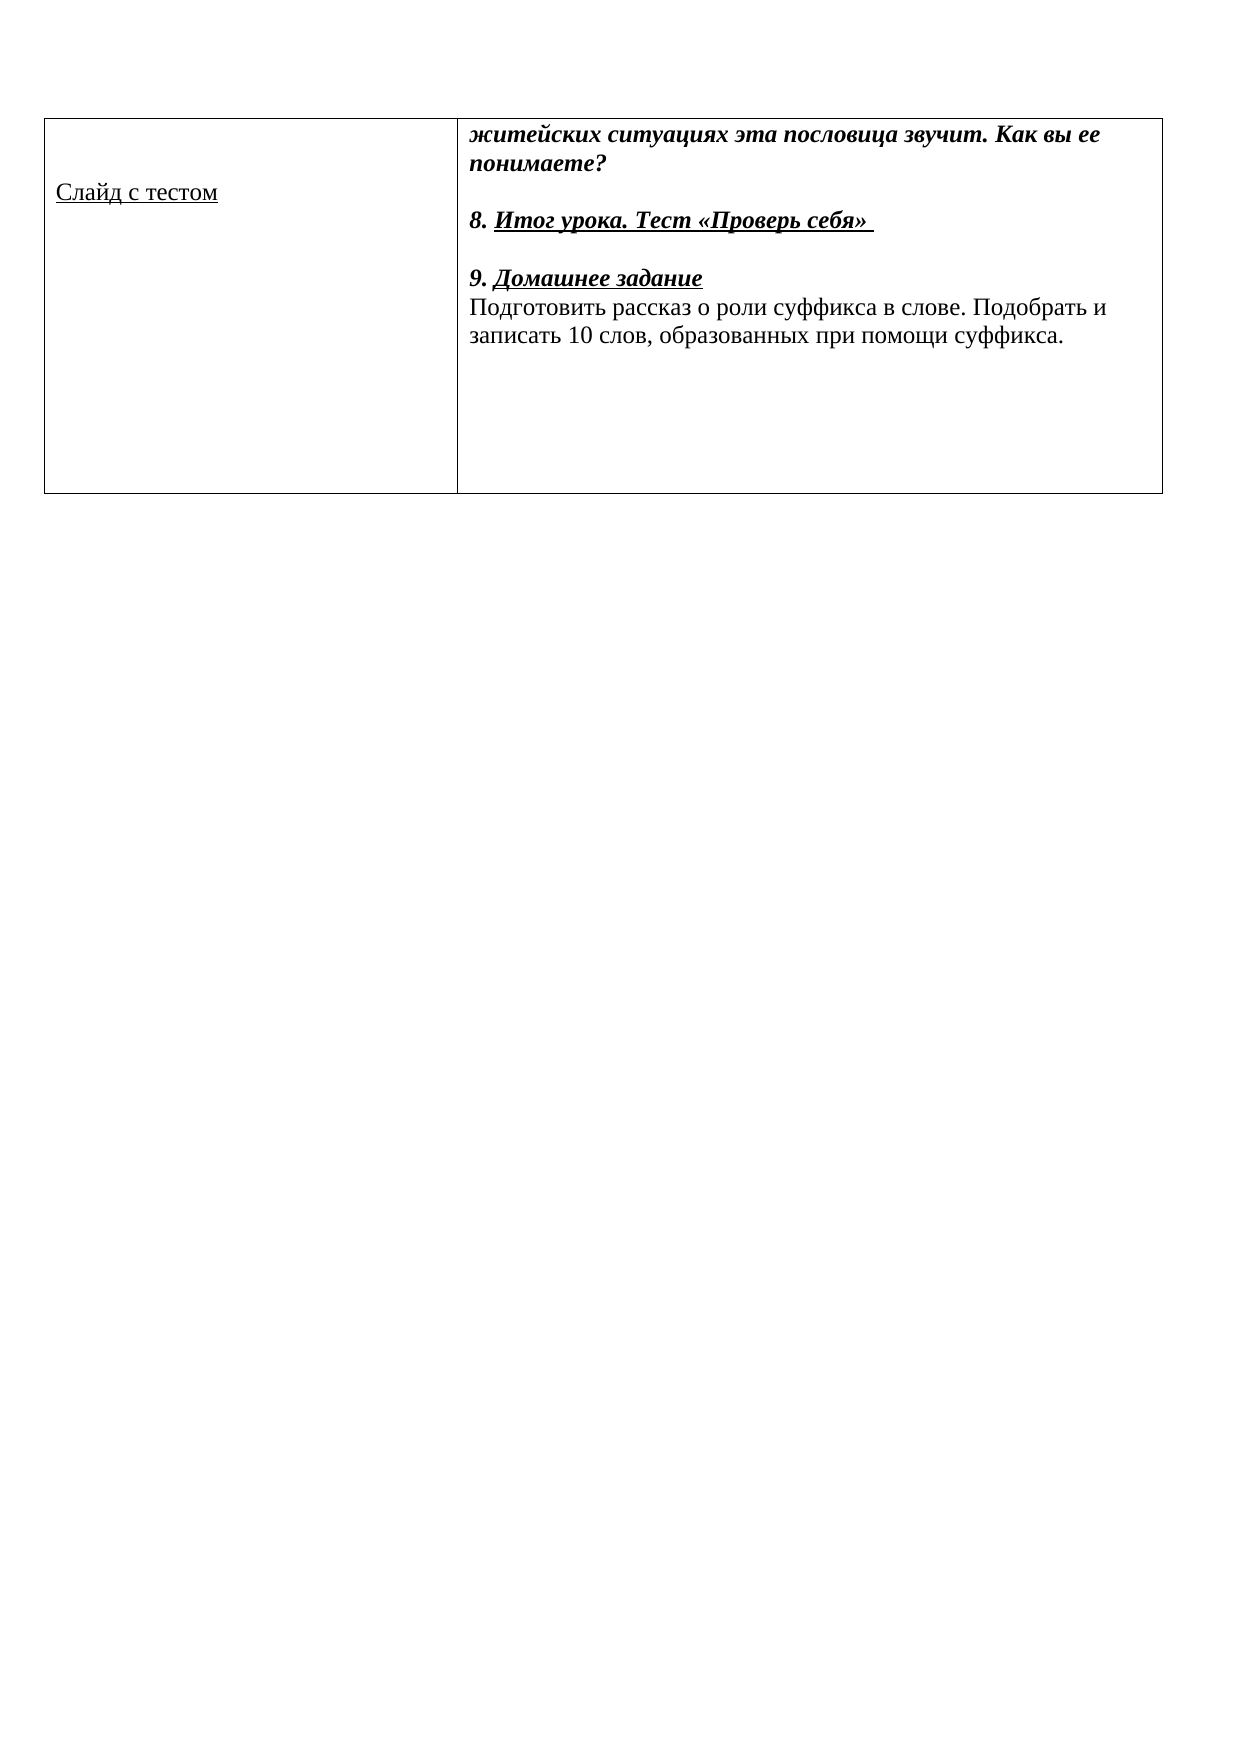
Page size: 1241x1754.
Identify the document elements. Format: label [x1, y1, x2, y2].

table_header [45, 119, 457, 493]
table_header [458, 119, 1162, 493]
